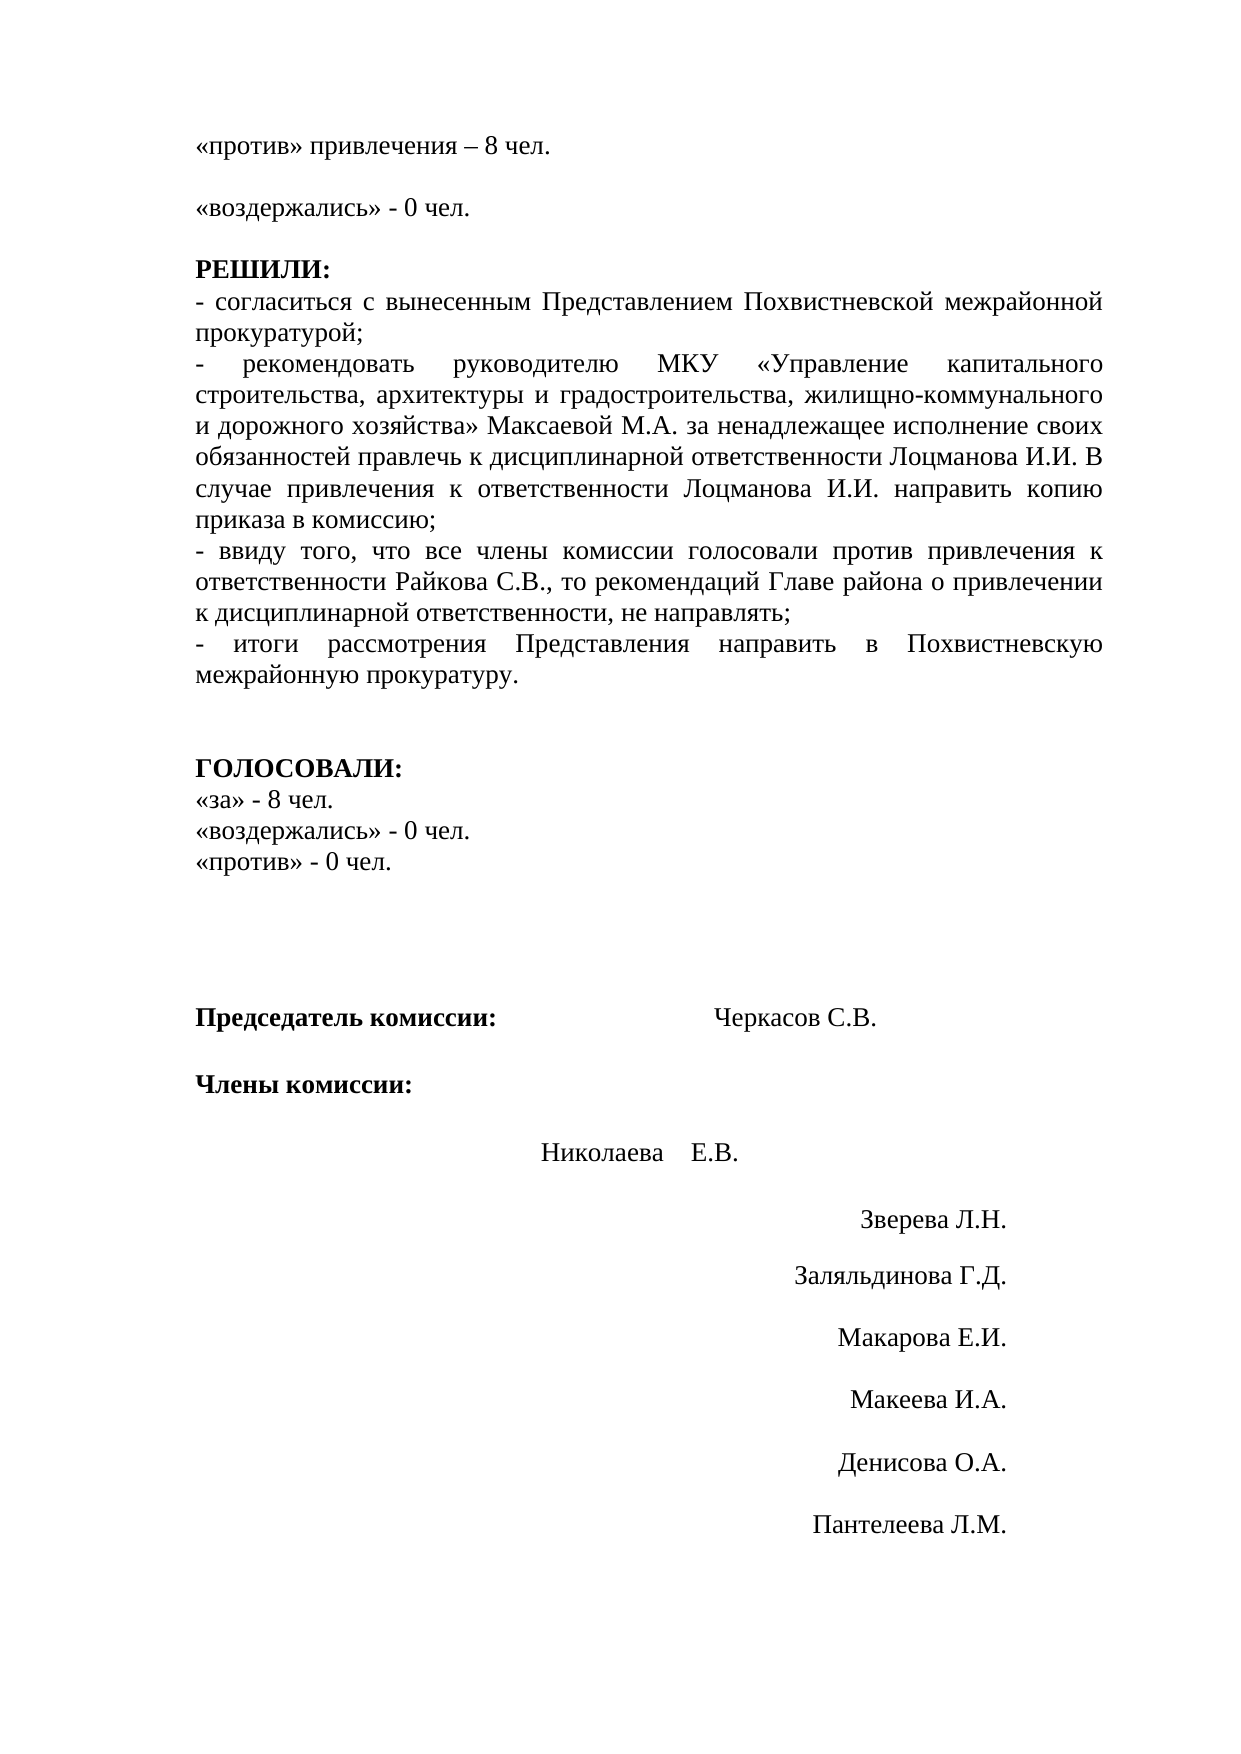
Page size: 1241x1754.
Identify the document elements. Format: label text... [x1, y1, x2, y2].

text - ввиду того, что все члены комиссии голосовали против привлечения к ответственности Райкова С.В., то рекомендаций Главе района о привлечении к дисциплинарной ответственности, не направлять; [195, 534, 1104, 627]
text Денисова О.А. [195, 1446, 1007, 1477]
text Председатель комиссии: Черкасов С.В. [195, 1001, 1106, 1032]
text - итоги рассмотрения Представления направить в Похвистневскую межрайонную прокуратуру. [195, 627, 1104, 690]
text РЕШИЛИ: [195, 254, 1104, 285]
text «воздержались» - 0 чел. [195, 814, 1106, 845]
text «за» - 8 чел. [195, 783, 1106, 814]
text «против» привлечения – 8 чел. [195, 129, 1104, 160]
text Заляльдинова Г.Д. [195, 1259, 1007, 1290]
text Зверева Л.Н. [195, 1204, 1007, 1235]
text Макеева И.А. [195, 1383, 1007, 1414]
text ГОЛОСОВАЛИ: [195, 752, 1106, 783]
text - рекомендовать руководителю МКУ «Управление капитального строительства, архитектуры и градостроительства, жилищно-коммунального и дорожного хозяйства» Максаевой М.А. за ненадлежащее исполнение своих обязанностей правлечь к дисциплинарной ответственности Лоцманова И.И. В случае привлечения к ответственности Лоцманова И.И. направить копию приказа в комиссию; [195, 347, 1104, 534]
text Макарова Е.И. [195, 1321, 1007, 1352]
text Николаева Е.В. [195, 1136, 1007, 1167]
text «против» - 0 чел. [195, 845, 1106, 877]
text - согласиться с вынесенным Представлением Похвистневской межрайонной прокуратурой; [195, 285, 1104, 347]
text «воздержались» - 0 чел. [195, 191, 1104, 222]
text Члены комиссии: [195, 1069, 859, 1100]
text Пантелеева Л.М. [195, 1508, 1007, 1539]
